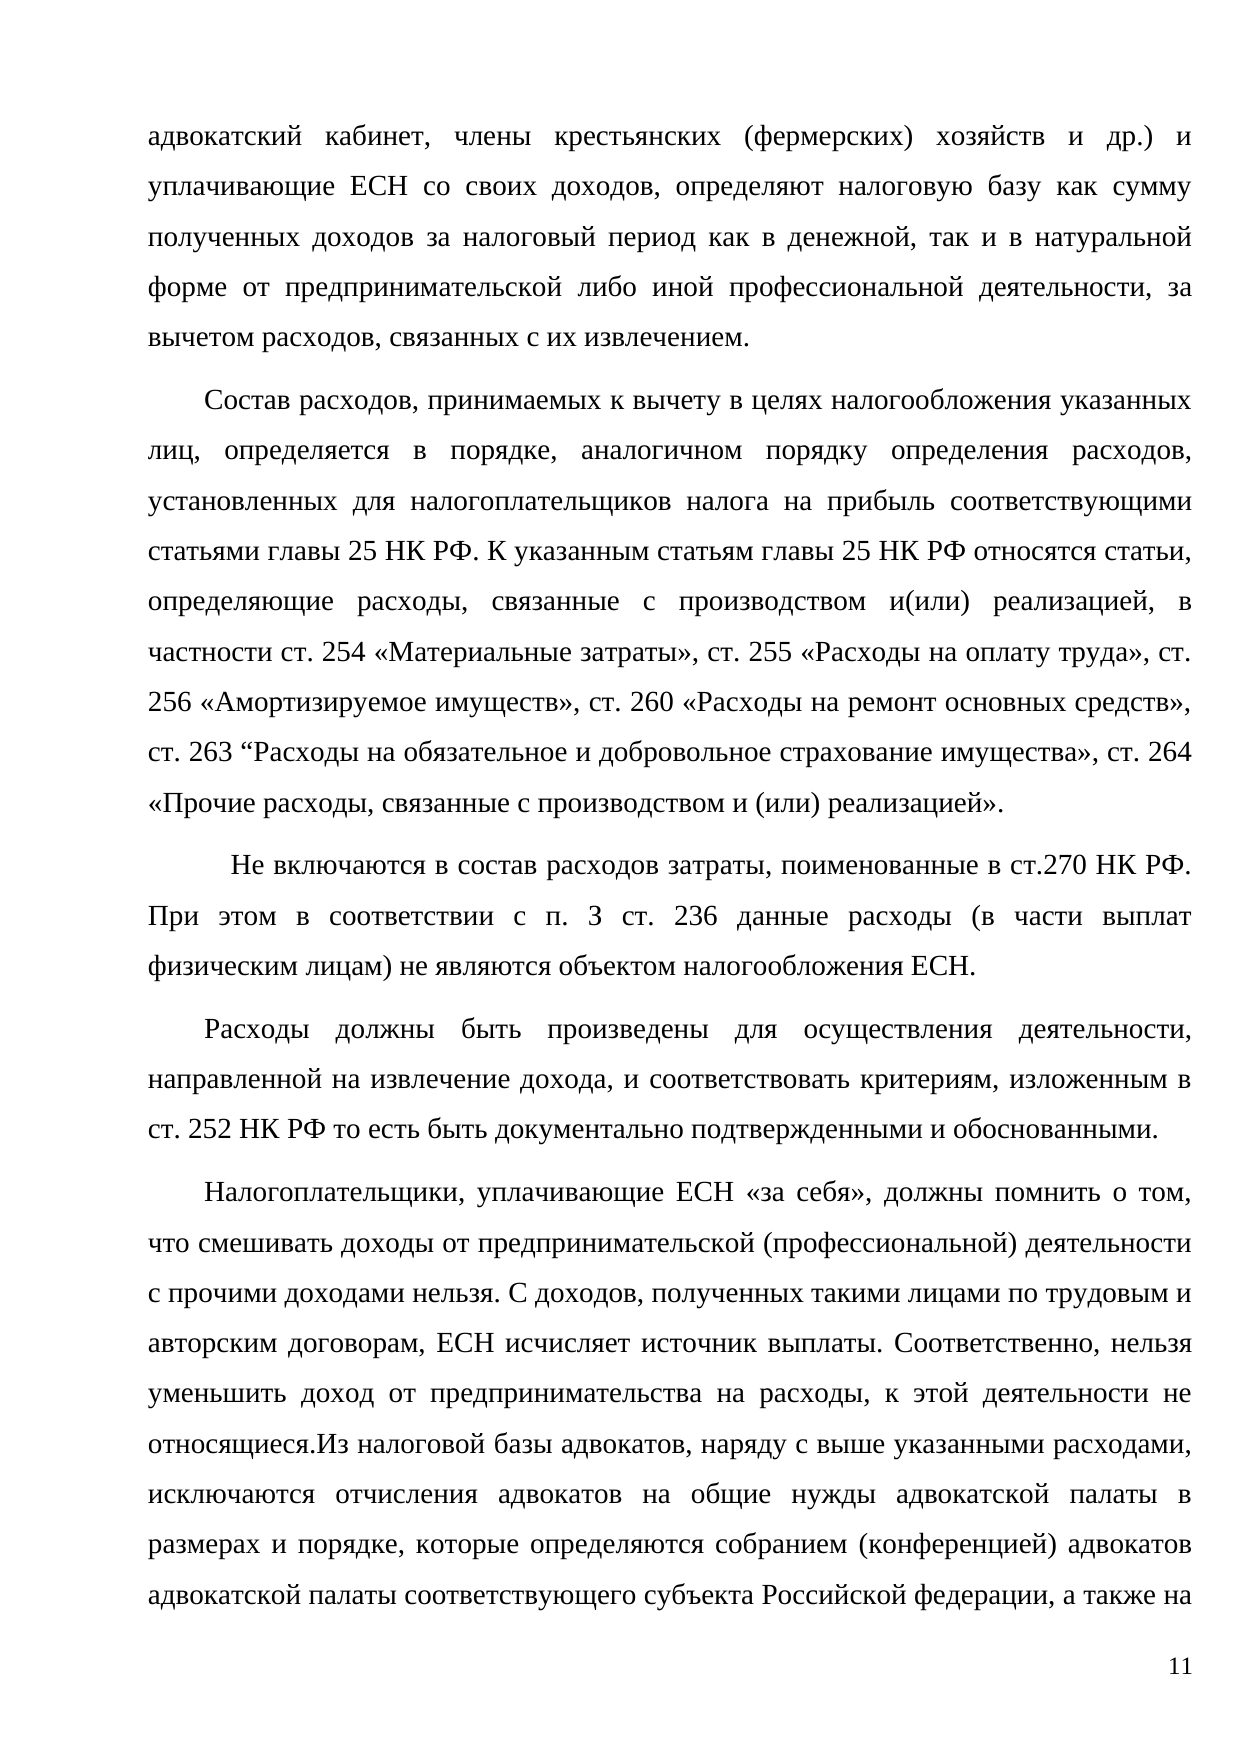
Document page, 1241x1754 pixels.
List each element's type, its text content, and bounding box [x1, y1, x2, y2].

text Состав расходов, принимаемых к вычету в целях налогообложения указанных лиц, определяется в порядке, аналогичном порядку определения расходов, установленных для налогоплательщиков налога на прибыль соответствующими статьями главы 25 НК РФ. К указанным статьям главы 25 НК РФ относятся статьи, определяющие расходы, связанные с производством и(или) реализацией, в частности ст. 254 «Материальные затраты», ст. 255 «Расходы на оплату труда», ст. 256 «Амортизируемое имуществ», ст. 260 «Расходы на ремонт основных средств», ст. 263 “Расходы на обязательное и добровольное страхование имущества», ст. 264 «Прочие расходы, связанные с производством и (или) реализацией». [148, 382, 1193, 818]
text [148, 1174, 1193, 1610]
text Не включаются в состав расходов затраты, поименованные в ст.270 НК РФ. При этом в соответствии с п. З ст. 236 данные расходы (в части выплат физическим лицам) не являются объектом налогообложения ЕСН. [148, 847, 1193, 982]
text Расходы должны быть произведены для осуществления деятельности, направленной на извлечение дохода, и соответствовать критериям, изложенным в ст. 252 НК РФ то есть быть документально подтвержденными и обоснованными. [148, 1011, 1193, 1145]
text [148, 118, 1193, 353]
